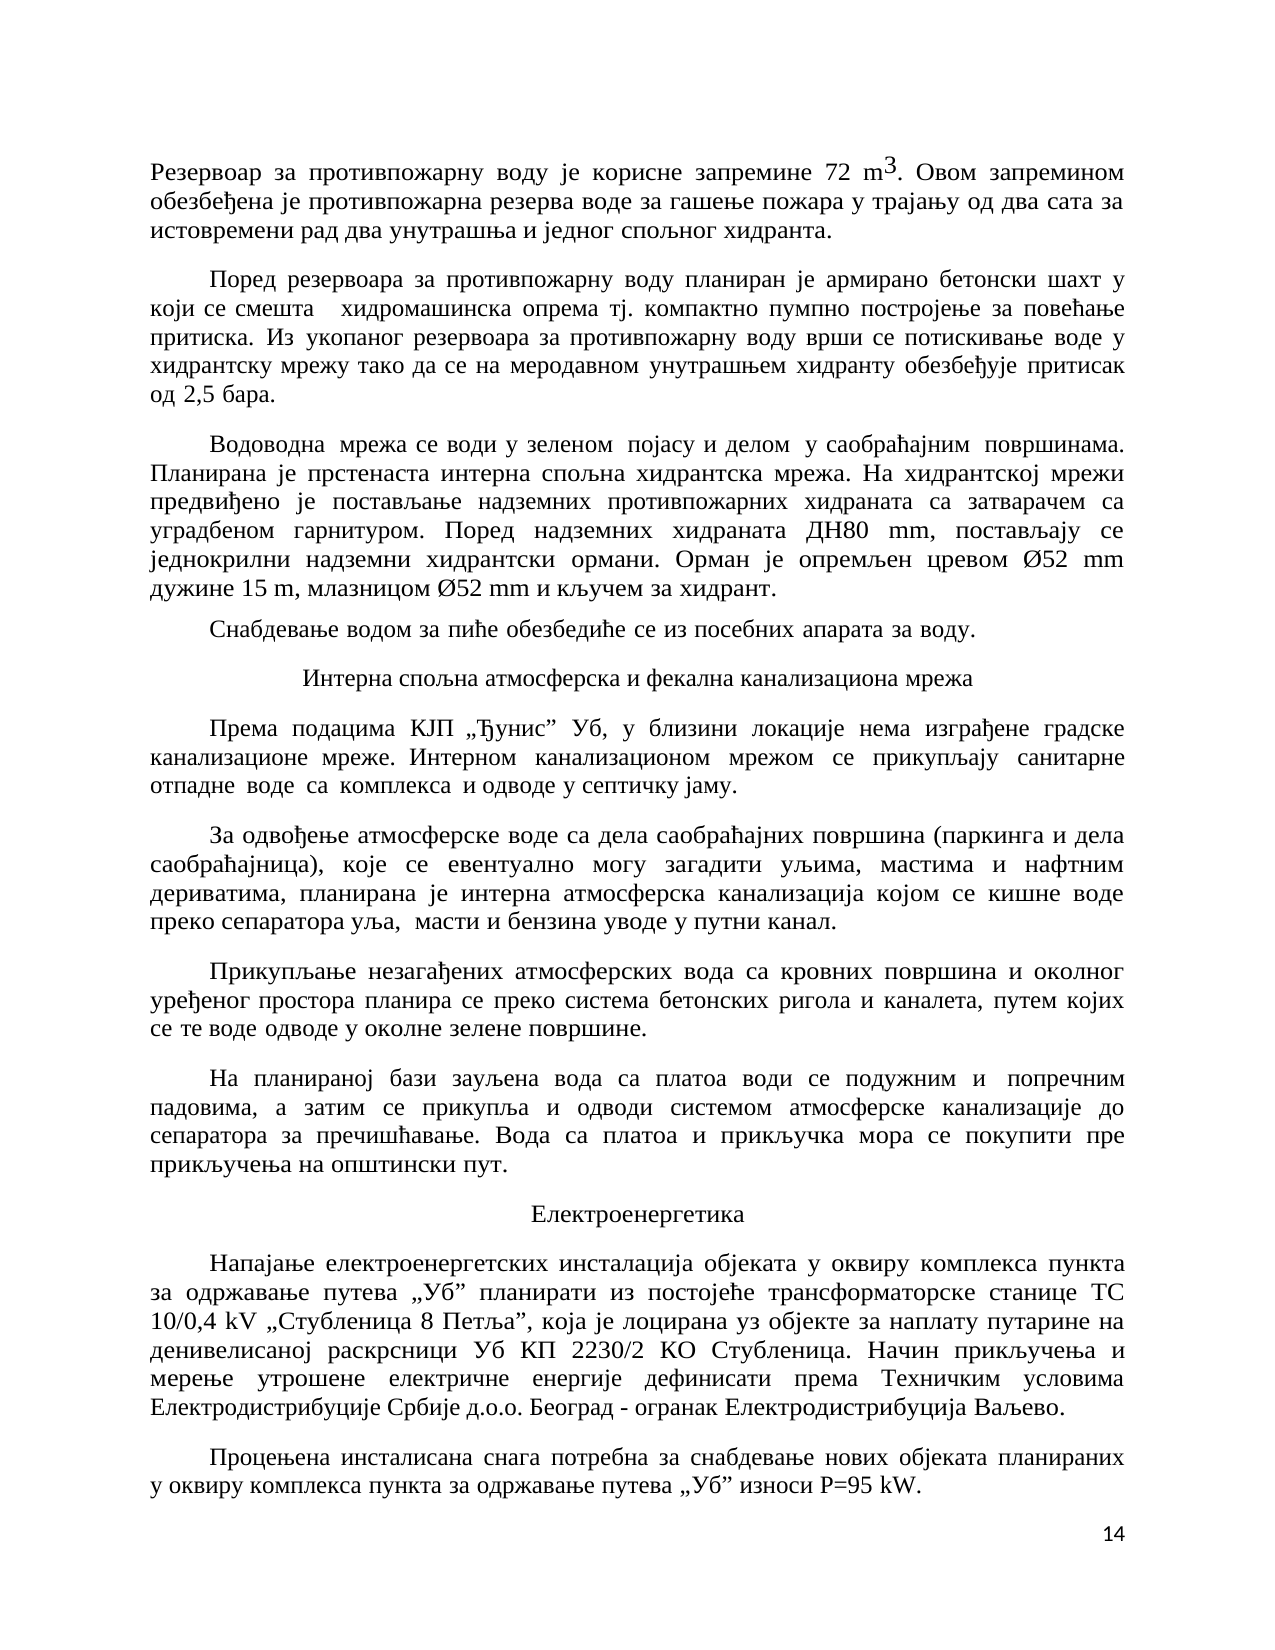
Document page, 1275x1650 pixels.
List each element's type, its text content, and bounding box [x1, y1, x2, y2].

text Снабдевање водом за пиће обезбедиће се из посебних апарата за воду. [150, 614, 1125, 643]
text Напајање електроенергетских инсталација објеката у оквиру комплекса пункта за одржавање путева „Уб” планирати из постојеће трансформаторске станице ТС 10/0,4 kV „Стубленица 8 Петља”, која је лоцирана уз објекте за наплату путарине на денивелисаној раскрсници Уб КП 2230/2 КО Стубленица. Начин прикључења и мерење утрошене електричне енергије дефинисати према Техничким условима Електродистрибуције Србије д.о.о. Београд - огранак Електродистрибуција Ваљево. [150, 1248, 1125, 1421]
text Електроенергетика [150, 1199, 1125, 1228]
text Процењена инсталисана снага потребна за снабдевање нових објеката планираних у оквиру комплекса пункта за одржавање путева „Уб” износи P=95 kW. [150, 1442, 1125, 1499]
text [150, 150, 1125, 243]
text Према подацима КЈП „Ђунис” Уб, у близини локације нема изграђене градске канализационе мреже. Интерном канализационом мрежом се прикупљају санитарне отпадне воде са комплекса и одводе у септичку јаму. [150, 713, 1125, 799]
text На планираној бази зауљена вода са платоа води се подужним и попречним падовима, а затим се прикупља и одводи системом атмосферске канализације до сепаратора за пречишћавање. Вода са платоа и прикључка мора се покупити пре прикључења на општински пут. [150, 1063, 1125, 1178]
text Интерна спољна атмосферска и фекална канализациона мрежа [150, 663, 1125, 692]
text Поред резервоара за противпожарну воду планиран је армирано бетонски шахт у који се смешта хидромашинска опрема тј. компактно пумпно постројење за повећање притиска. Из укопаног резервоара за противпожарну воду врши се потискивање воде у хидрантску мрежу тако да се на меродавном унутрашњем хидранту обезбеђује притисак од 2,5 бара. [150, 264, 1125, 408]
text Прикупљање незагађених атмосферских вода са кровних површина и околног уређеног простора планира се преко система бетонских ригола и каналета, путем којих се те воде одводе у околне зелене површине. [150, 956, 1125, 1042]
text Водоводна мрежа се води у зеленом појасу и делом у саобраћајним површинама. Планирана је прстенаста интерна спољна хидрантска мрежа. На хидрантској мрежи предвиђено је постављање надземних противпожарних хидраната са затварачем са уградбеном гарнитуром. Поред надземних хидраната ДН80 mm, постављају се једнокрилни надземни хидрантски ормани. Орман је опремљен цревом Ø52 mm дужине 15 m, млазницом Ø52 mm и кључем за хидрант. [150, 429, 1125, 601]
text За одвођење атмосферске воде са дела саобраћајних површина (паркинга и дела саобраћајница), које се евентуално могу загадити уљима, мастима и нафтним дериватима, планирана је интерна атмосферска канализација којом се кишне воде преко сепаратора уља, масти и бензина уводе у путни канал. [150, 820, 1125, 935]
